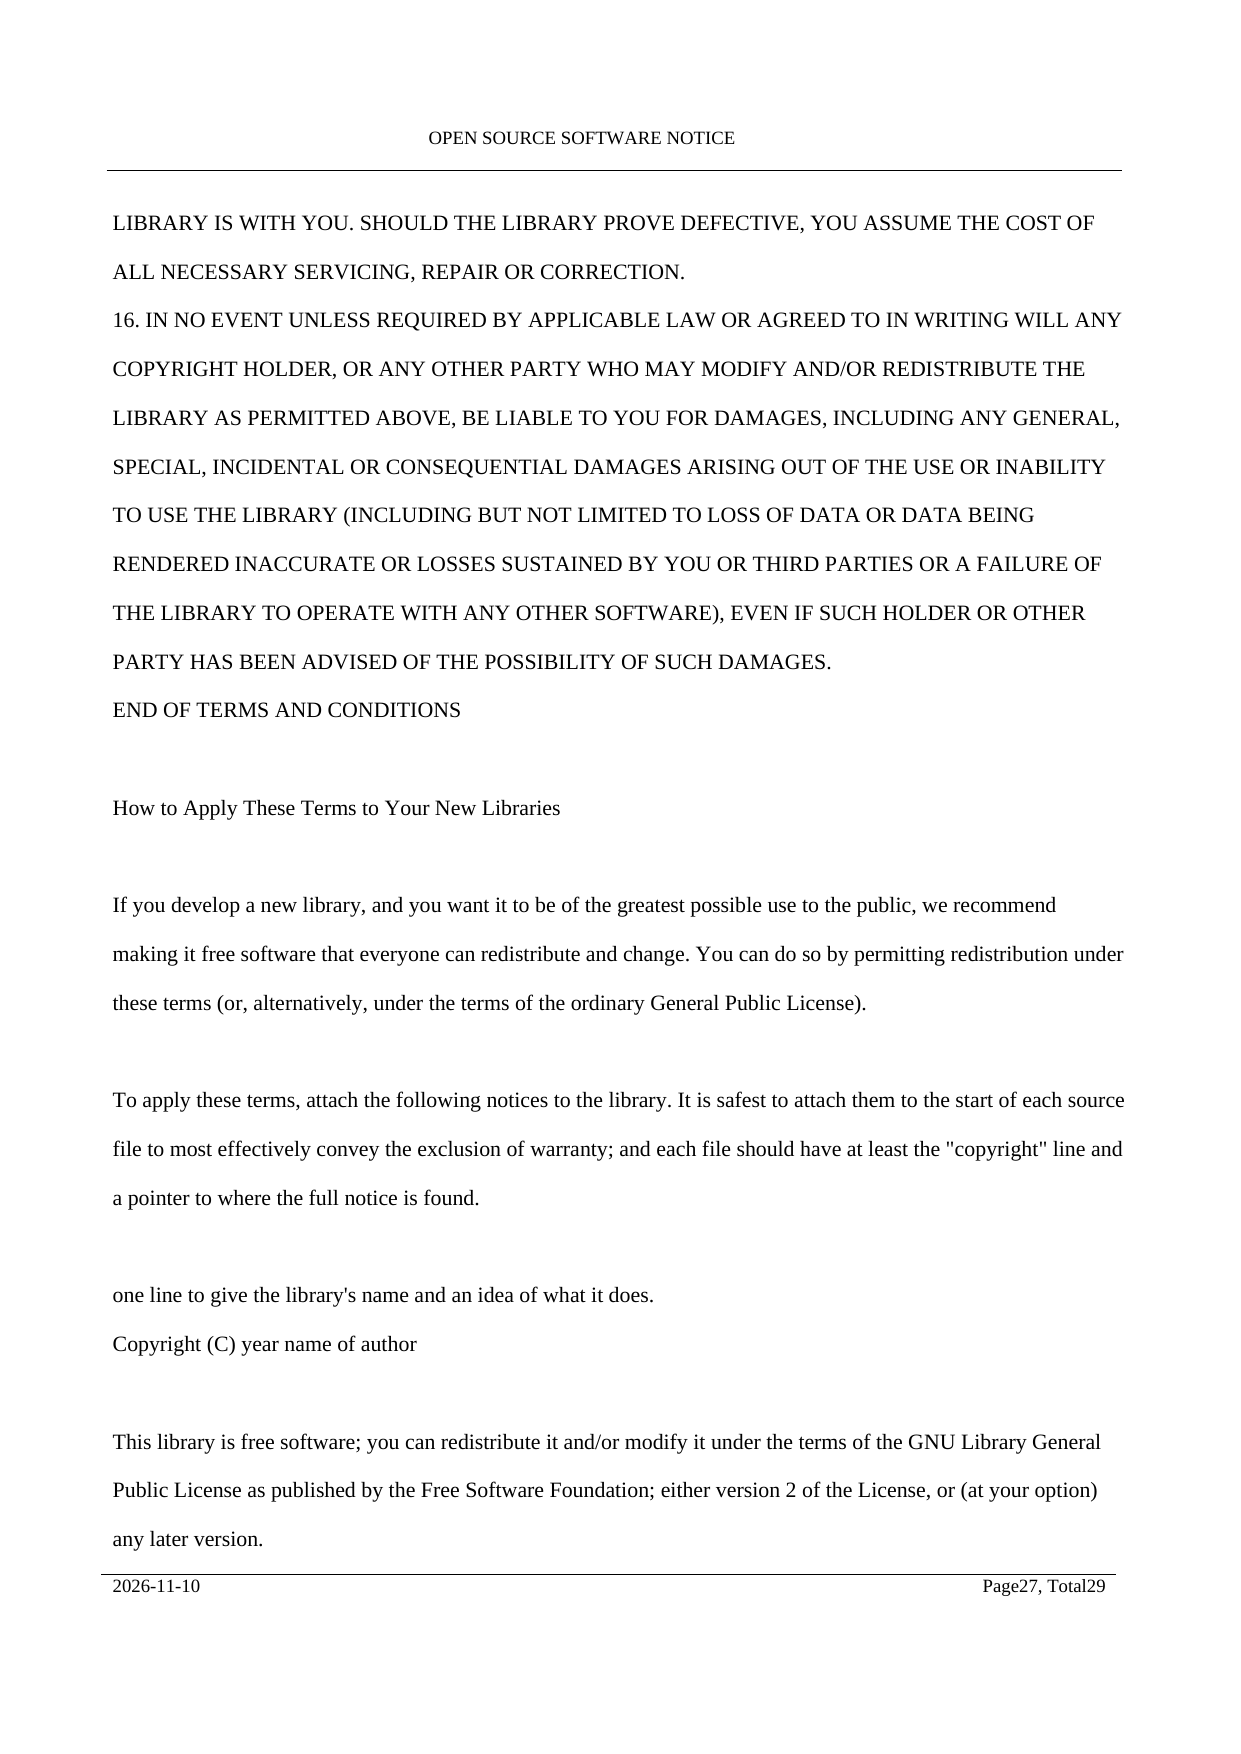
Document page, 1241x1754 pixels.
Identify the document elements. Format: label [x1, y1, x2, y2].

text [112, 206, 1128, 1555]
